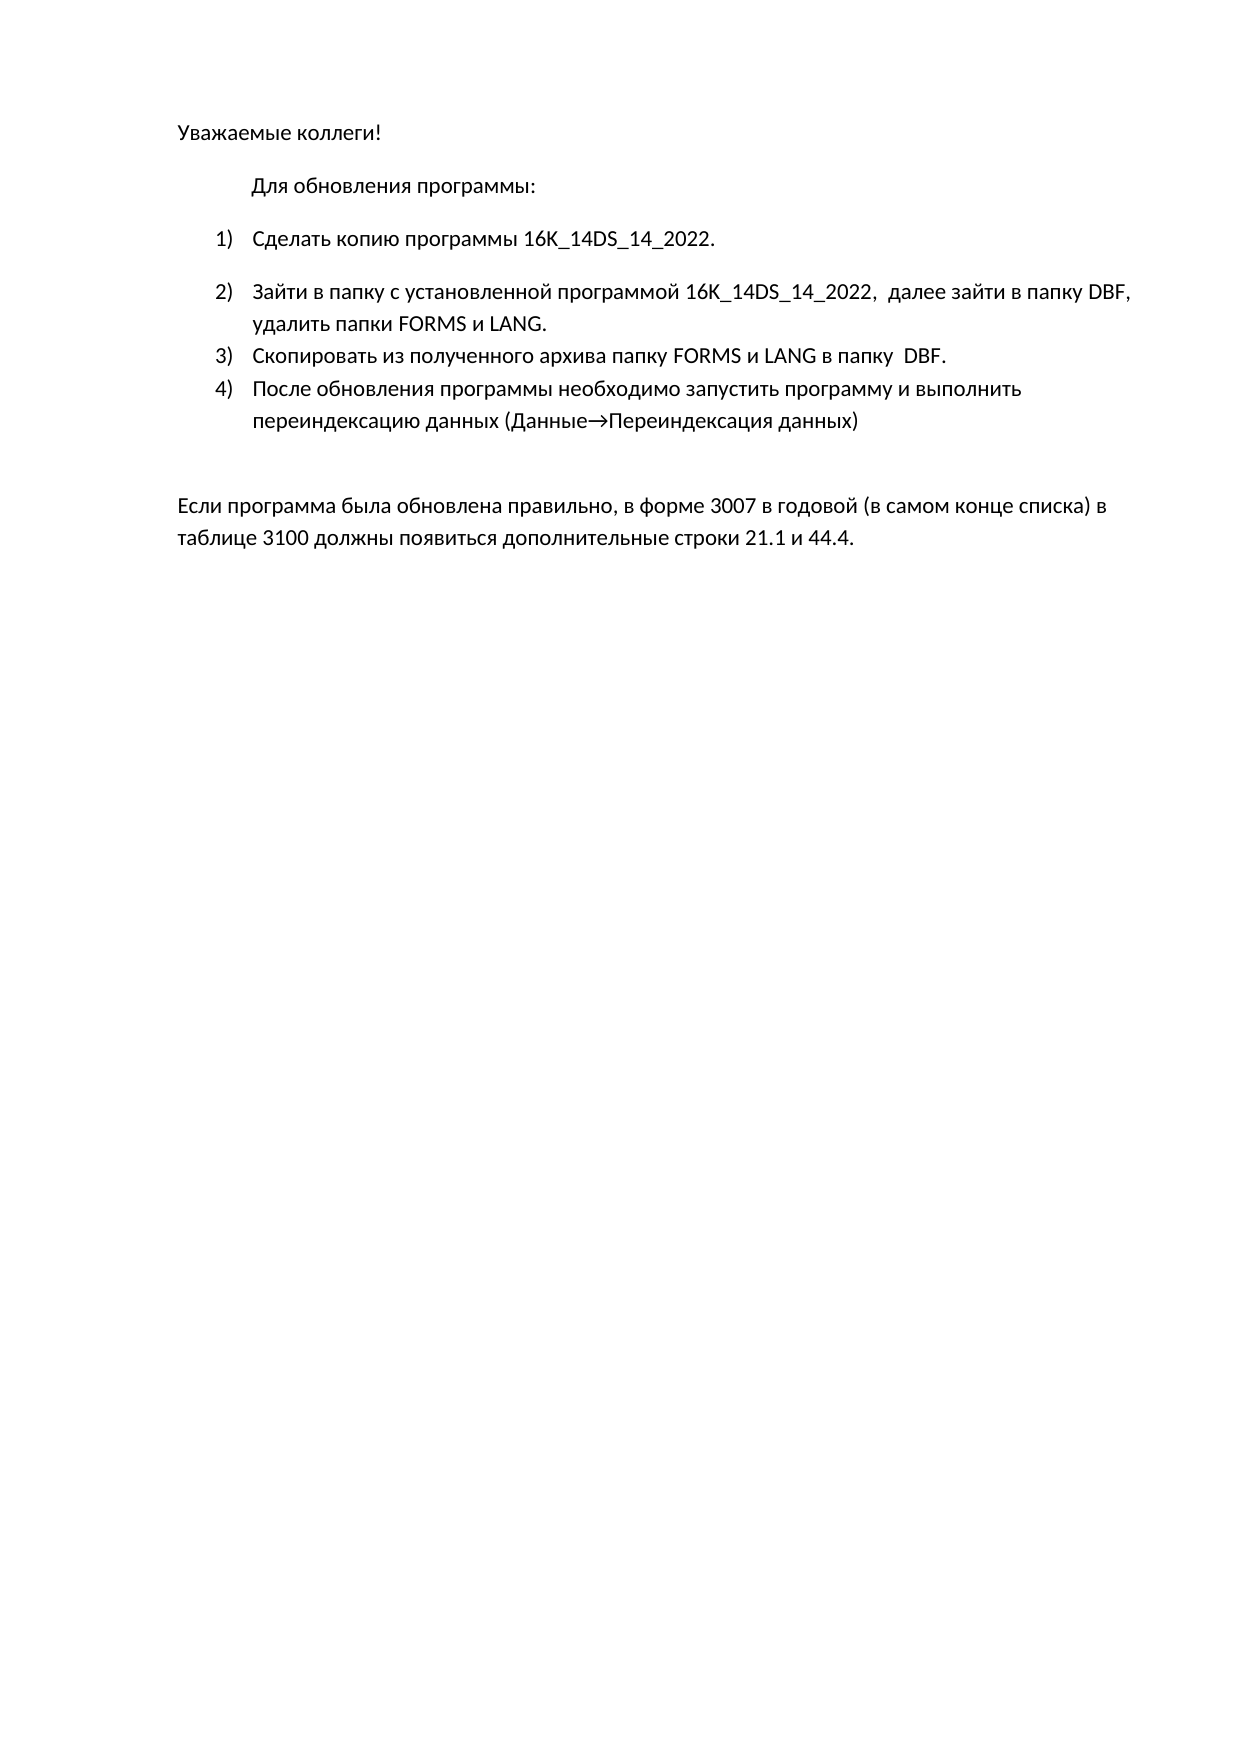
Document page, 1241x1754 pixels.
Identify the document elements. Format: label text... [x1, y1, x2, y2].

list После обновления программы необходимо запустить программу и выполнить переиндексацию данных (Данные→Переиндексация данных) [215, 374, 1152, 434]
list Зайти в папку c установленной программой 16K_14DS_14_2022, далее зайти в папку DBF, удалить папки FORMS и LANG. [215, 277, 1152, 337]
text Уважаемые коллеги! [177, 118, 1152, 146]
text Если программа была обновлена правильно, в форме 3007 в годовой (в самом конце списка) в таблице 3100 должны появиться дополнительные строки 21.1 и 44.4. [177, 491, 1152, 551]
list Скопировать из полученного архива папку FORMS и LANG в папку DBF. [215, 342, 1152, 369]
list Сделать копию программы 16K_14DS_14_2022. [215, 224, 1152, 252]
text Для обновления программы: [177, 171, 1152, 199]
